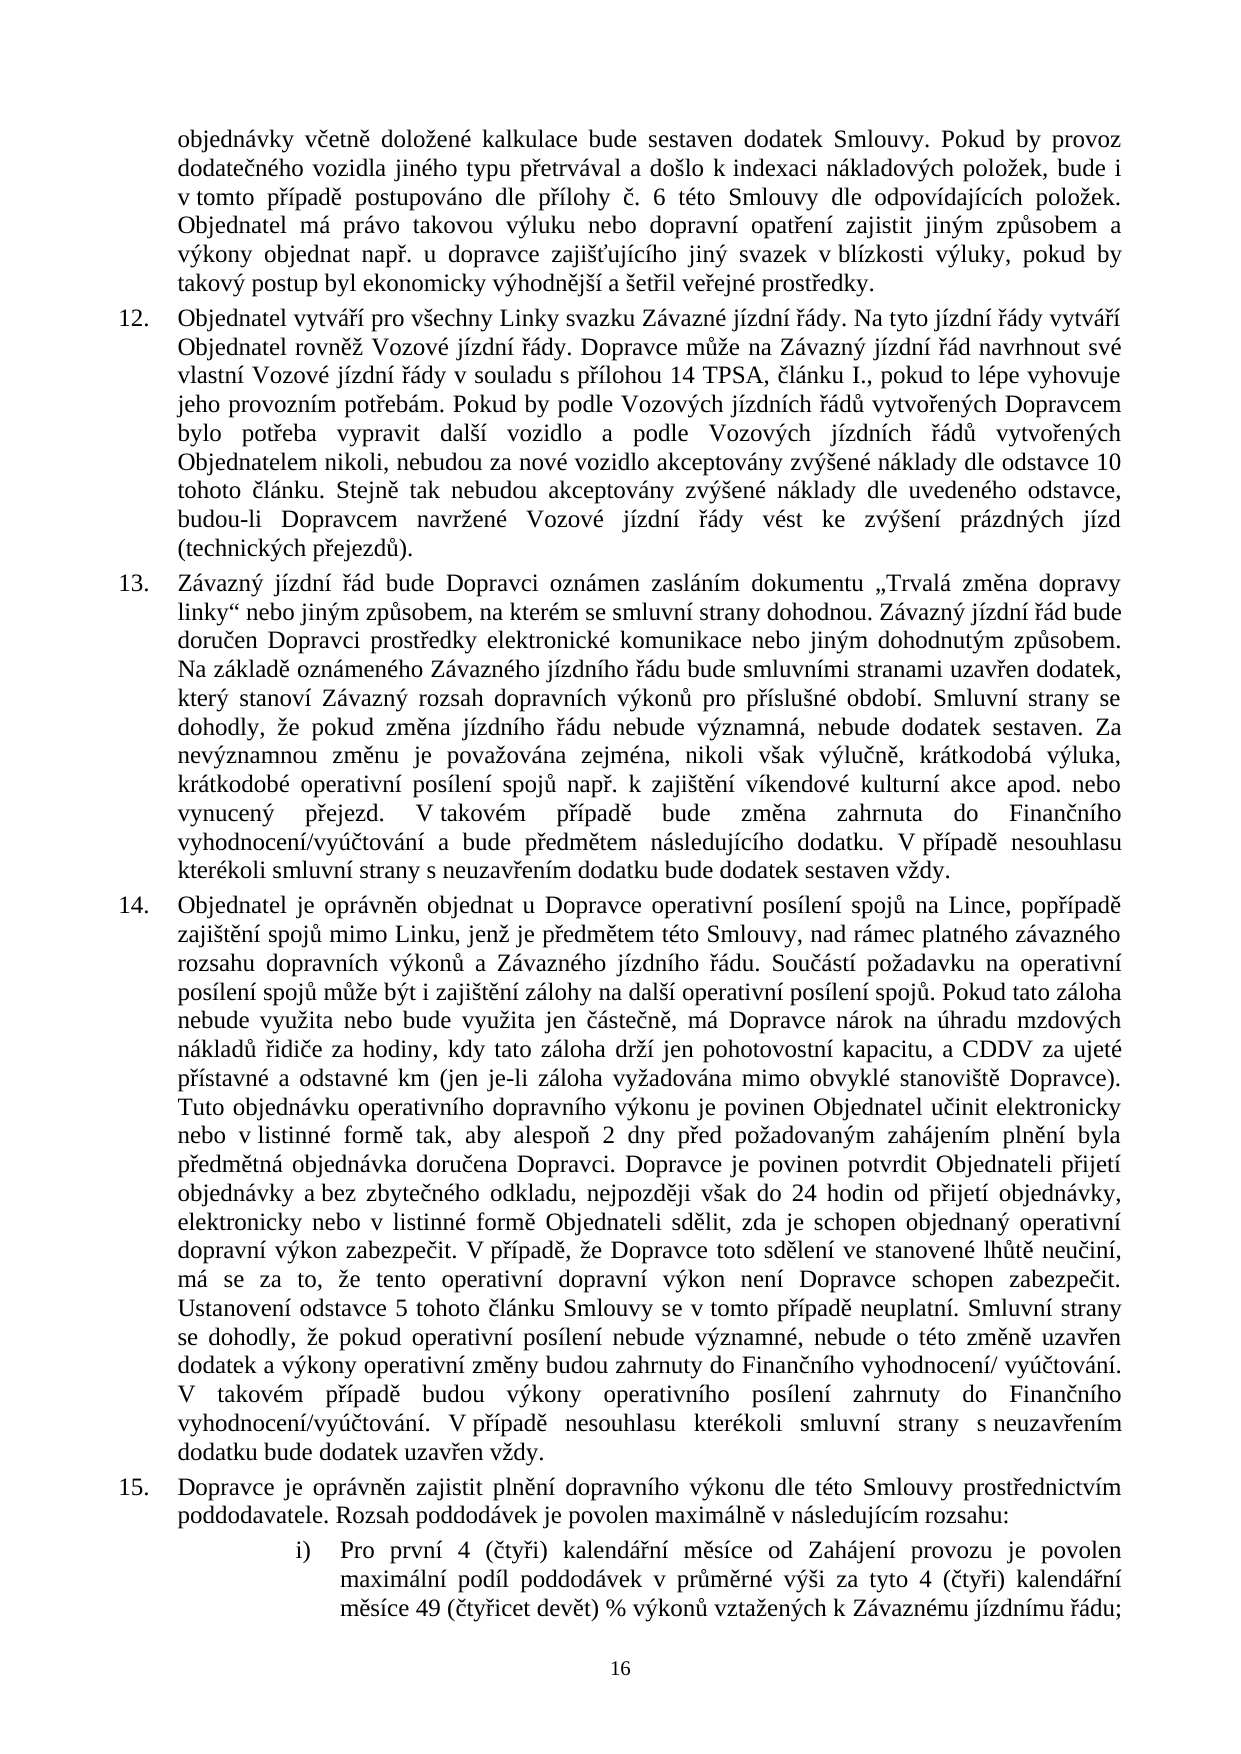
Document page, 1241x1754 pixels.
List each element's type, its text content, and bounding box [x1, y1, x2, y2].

text Dopravce je oprávněn zajistit plnění dopravního výkonu dle této Smlouvy prostřednictvím poddodavatele. Rozsah poddodávek je povolen maximálně v následujícím rozsahu: [118, 1472, 1122, 1529]
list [295, 1535, 1122, 1622]
text Závazný jízdní řád bude Dopravci oznámen zasláním dokumentu „Trvalá změna dopravy linky“ nebo jiným způsobem, na kterém se smluvní strany dohodnou. Závazný jízdní řád bude doručen Dopravci prostředky elektronické komunikace nebo jiným dohodnutým způsobem. Na základě oznámeného Závazného jízdního řádu bude smluvními stranami uzavřen dodatek, který stanoví Závazný rozsah dopravních výkonů pro příslušné období. Smluvní strany se dohodly, že pokud změna jízdního řádu nebude významná, nebude dodatek sestaven. Za nevýznamnou změnu je považována zejména, nikoli však výlučně, krátkodobá výluka, krátkodobé operativní posílení spojů např. k zajištění víkendové kulturní akce apod. nebo vynucený přejezd. V takovém případě bude změna zahrnuta do Finančního vyhodnocení/vyúčtování a bude předmětem následujícího dodatku. V případě nesouhlasu kterékoli smluvní strany s neuzavřením dodatku bude dodatek sestaven vždy. [118, 568, 1122, 884]
text Objednatel vytváří pro všechny Linky svazku Závazné jízdní řády. Na tyto jízdní řády vytváří Objednatel rovněž Vozové jízdní řády. Dopravce může na Závazný jízdní řád navrhnout své vlastní Vozové jízdní řády v souladu s přílohou 14 TPSA, článku I., pokud to lépe vyhovuje jeho provozním potřebám. Pokud by podle Vozových jízdních řádů vytvořených Dopravcem bylo potřeba vypravit další vozidlo a podle Vozových jízdních řádů vytvořených Objednatelem nikoli, nebudou za nové vozidlo akceptovány zvýšené náklady dle odstavce 10 tohoto článku. Stejně tak nebudou akceptovány zvýšené náklady dle uvedeného odstavce, budou-li Dopravcem navržené Vozové jízdní řády vést ke zvýšení prázdných jízd (technických přejezdů). [118, 303, 1122, 562]
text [118, 124, 1122, 297]
text Objednatel je oprávněn objednat u Dopravce operativní posílení spojů na Lince, popřípadě zajištění spojů mimo Linku, jenž je předmětem této Smlouvy, nad rámec platného závazného rozsahu dopravních výkonů a Závazného jízdního řádu. Součástí požadavku na operativní posílení spojů může být i zajištění zálohy na další operativní posílení spojů. Pokud tato záloha nebude využita nebo bude využita jen částečně, má Dopravce nárok na úhradu mzdových nákladů řidiče za hodiny, kdy tato záloha drží jen pohotovostní kapacitu, a CDDV za ujeté přístavné a odstavné km (jen je-li záloha vyžadována mimo obvyklé stanoviště Dopravce). Tuto objednávku operativního dopravního výkonu je povinen Objednatel učinit elektronicky nebo v listinné formě tak, aby alespoň 2 dny před požadovaným zahájením plnění byla předmětná objednávka doručena Dopravci. Dopravce je povinen potvrdit Objednateli přijetí objednávky a bez zbytečného odkladu, nejpozději však do 24 hodin od přijetí objednávky, elektronicky nebo v listinné formě Objednateli sdělit, zda je schopen objednaný operativní dopravní výkon zabezpečit. V případě, že Dopravce toto sdělení ve stanovené lhůtě neučiní, má se za to, že tento operativní dopravní výkon není Dopravce schopen zabezpečit. Ustanovení odstavce 5 tohoto článku Smlouvy se v tomto případě neuplatní. Smluvní strany se dohodly, že pokud operativní posílení nebude významné, nebude o této změně uzavřen dodatek a výkony operativní změny budou zahrnuty do Finančního vyhodnocení/ vyúčtování. V takovém případě budou výkony operativního posílení zahrnuty do Finančního vyhodnocení/vyúčtování. V případě nesouhlasu kterékoli smluvní strany s neuzavřením dodatku bude dodatek uzavřen vždy. [118, 890, 1122, 1465]
